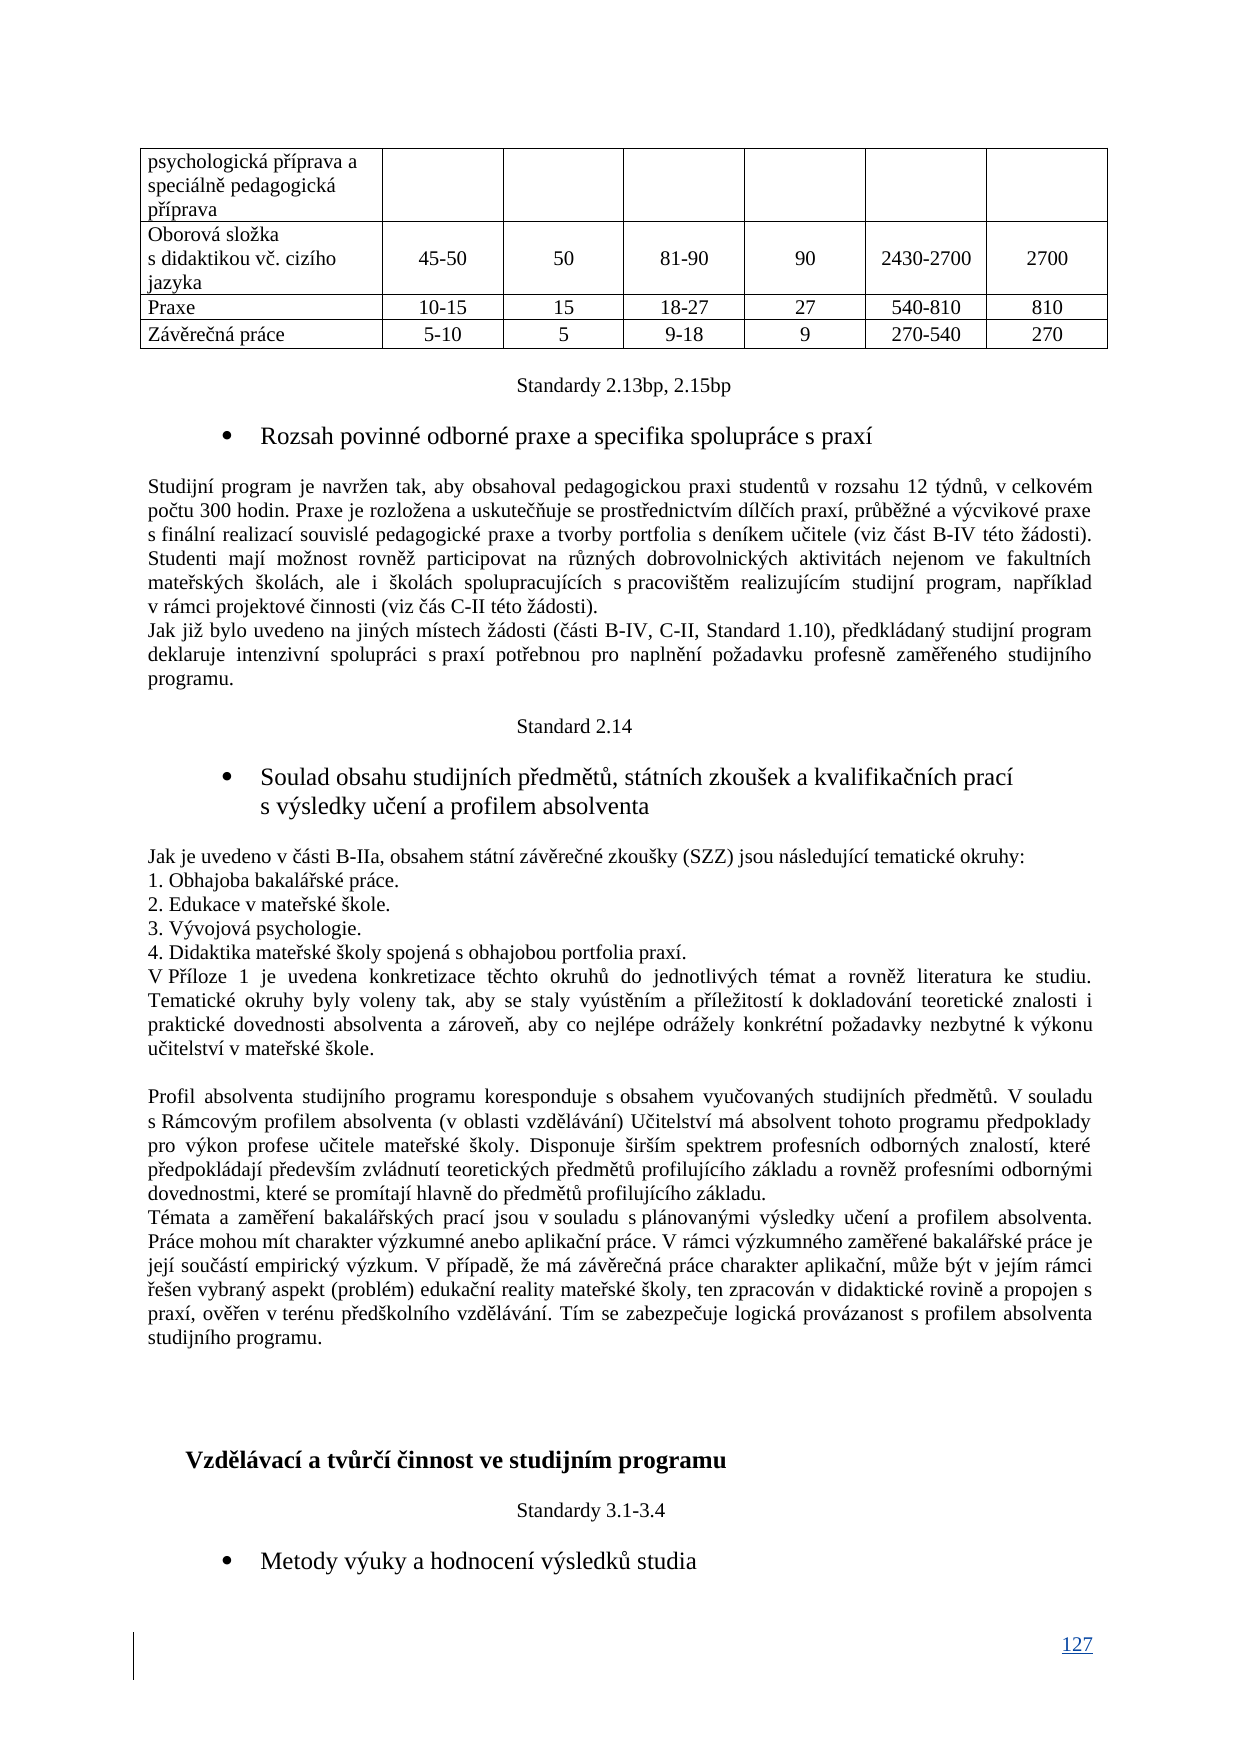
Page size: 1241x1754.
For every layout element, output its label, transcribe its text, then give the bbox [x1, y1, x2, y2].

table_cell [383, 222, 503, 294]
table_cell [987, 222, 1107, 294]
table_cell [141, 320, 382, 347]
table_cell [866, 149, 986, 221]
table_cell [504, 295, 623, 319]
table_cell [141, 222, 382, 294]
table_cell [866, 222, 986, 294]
text 3. Vývojová psychologie. [148, 916, 1093, 940]
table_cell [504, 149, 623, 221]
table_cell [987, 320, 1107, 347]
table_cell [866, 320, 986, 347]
text 4. Didaktika mateřské školy spojená s obhajobou portfolia praxí. [148, 940, 1093, 964]
text Standardy 2.13bp, 2.15bp [516, 373, 1093, 397]
subtitle Vzdělávací a tvůrčí činnost ve studijním programu [185, 1445, 1093, 1474]
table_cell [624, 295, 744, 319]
text Profil absolventa studijního programu koresponduje s obsahem vyučovaných studijních předmětů. V souladu s Rámcovým profilem absolventa (v oblasti vzdělávání) Učitelství má absolvent tohoto programu předpoklady pro výkon profese učitele mateřské školy. Disponuje širším spektrem profesních odborných znalostí, které předpokládají především zvládnutí teoretických předmětů profilujícího základu a rovněž profesními odbornými dovednostmi, které se promítají hlavně do předmětů profilujícího základu. [148, 1084, 1093, 1205]
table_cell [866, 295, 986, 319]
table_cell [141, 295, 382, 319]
text Studijní program je navržen tak, aby obsahoval pedagogickou praxi studentů v rozsahu 12 týdnů, v celkovém počtu 300 hodin. Praxe je rozložena a uskutečňuje se prostřednictvím dílčích praxí, průběžné a výcvikové praxe s finální realizací souvislé pedagogické praxe a tvorby portfolia s deníkem učitele (viz část B-IV této žádosti). Studenti mají možnost rovněž participovat na různých dobrovolnických aktivitách nejenom ve fakultních mateřských školách, ale i školách spolupracujících s pracovištěm realizujícím studijní program, například v rámci projektové činnosti (viz čás C-II této žádosti). [148, 473, 1093, 618]
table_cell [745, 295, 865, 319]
text Standard 2.14 [516, 714, 1093, 738]
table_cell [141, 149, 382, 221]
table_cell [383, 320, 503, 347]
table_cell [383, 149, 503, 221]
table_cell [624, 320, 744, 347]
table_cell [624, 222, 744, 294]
text V Příloze 1 je uvedena konkretizace těchto okruhů do jednotlivých témat a rovněž literatura ke studiu. Tematické okruhy byly voleny tak, aby se staly vyústěním a příležitostí k dokladování teoretické znalosti i praktické dovednosti absolventa a zároveň, aby co nejlépe odrážely konkrétní požadavky nezbytné k výkonu učitelství v mateřské škole. [148, 964, 1093, 1060]
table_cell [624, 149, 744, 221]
text Témata a zaměření bakalářských prací jsou v souladu s plánovanými výsledky učení a profilem absolventa. Práce mohou mít charakter výzkumné anebo aplikační práce. V rámci výzkumného zaměřené bakalářské práce je její součástí empirický výzkum. V případě, že má závěrečná práce charakter aplikační, může být v jejím rámci řešen vybraný aspekt (problém) edukační reality mateřské školy, ten zpracován v didaktické rovině a propojen s praxí, ověřen v terénu předškolního vzdělávání. Tím se zabezpečuje logická provázanost s profilem absolventa studijního programu. [148, 1205, 1093, 1349]
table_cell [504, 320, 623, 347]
text 1. Obhajoba bakalářské práce. [148, 868, 1093, 892]
subtitle Jak je uvedeno v části B-IIa, obsahem státní závěrečné zkoušky (SZZ) jsou následující tematické okruhy: [148, 844, 1093, 868]
text 2. Edukace v mateřské škole. [148, 892, 1093, 916]
text Jak již bylo uvedeno na jiných místech žádosti (části B-IV, C-II, Standard 1.10), předkládaný studijní program deklaruje intenzivní spolupráci s praxí potřebnou pro naplnění požadavku profesně zaměřeného studijního programu. [148, 618, 1093, 690]
subtitle Soulad obsahu studijních předmětů, státních zkoušek a kvalifikačních prací s výsledky učení a profilem absolventa [223, 762, 1093, 820]
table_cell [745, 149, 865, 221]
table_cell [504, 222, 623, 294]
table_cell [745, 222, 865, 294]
subtitle Metody výuky a hodnocení výsledků studia [223, 1546, 1093, 1575]
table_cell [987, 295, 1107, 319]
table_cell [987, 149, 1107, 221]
text Standardy 3.1-3.4 [148, 1498, 1093, 1522]
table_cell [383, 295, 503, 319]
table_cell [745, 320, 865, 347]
subtitle Rozsah povinné odborné praxe a specifika spolupráce s praxí [223, 421, 1093, 449]
